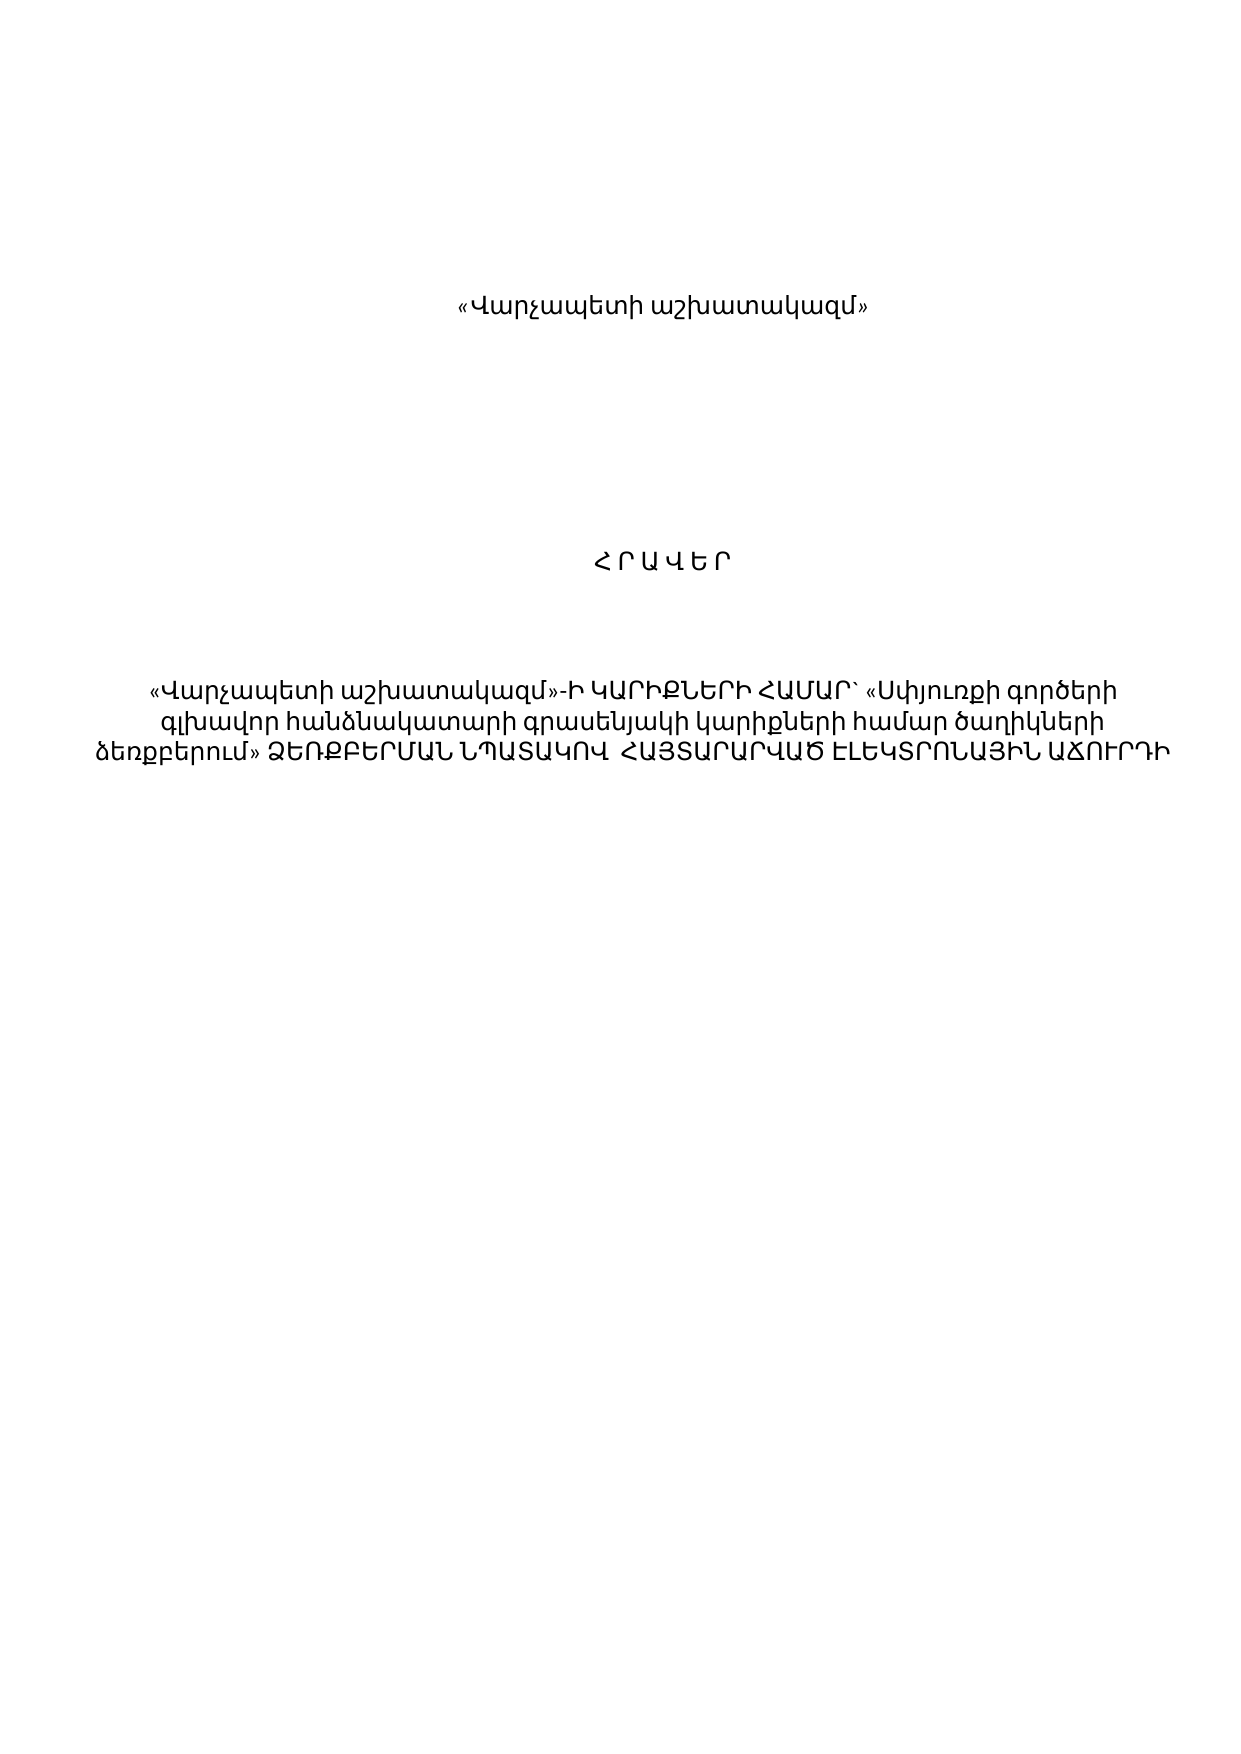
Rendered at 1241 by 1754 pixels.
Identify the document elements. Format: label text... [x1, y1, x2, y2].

text «Վարչապետի աշխատակազմ»-Ի ԿԱՐԻՔՆԵՐԻ ՀԱՄԱՐ` «Սփյուռքի գործերի գլխավոր հանձնակատարի գրասենյակի կարիքների համար ծաղիկների ձեռքբերում» ՁԵՌՔԲԵՐՄԱՆ ՆՊԱՏԱԿՈՎ ՀԱՅՏԱՐԱՐՎԱԾ ԷԼԵԿՏՐՈՆԱՅԻՆ ԱՃՈՒՐԴԻ [94, 676, 1172, 767]
text Հ Ր Ա Վ Ե Ր [94, 546, 1172, 577]
text « Վարչապետի աշխատակազմ» [94, 290, 1172, 321]
